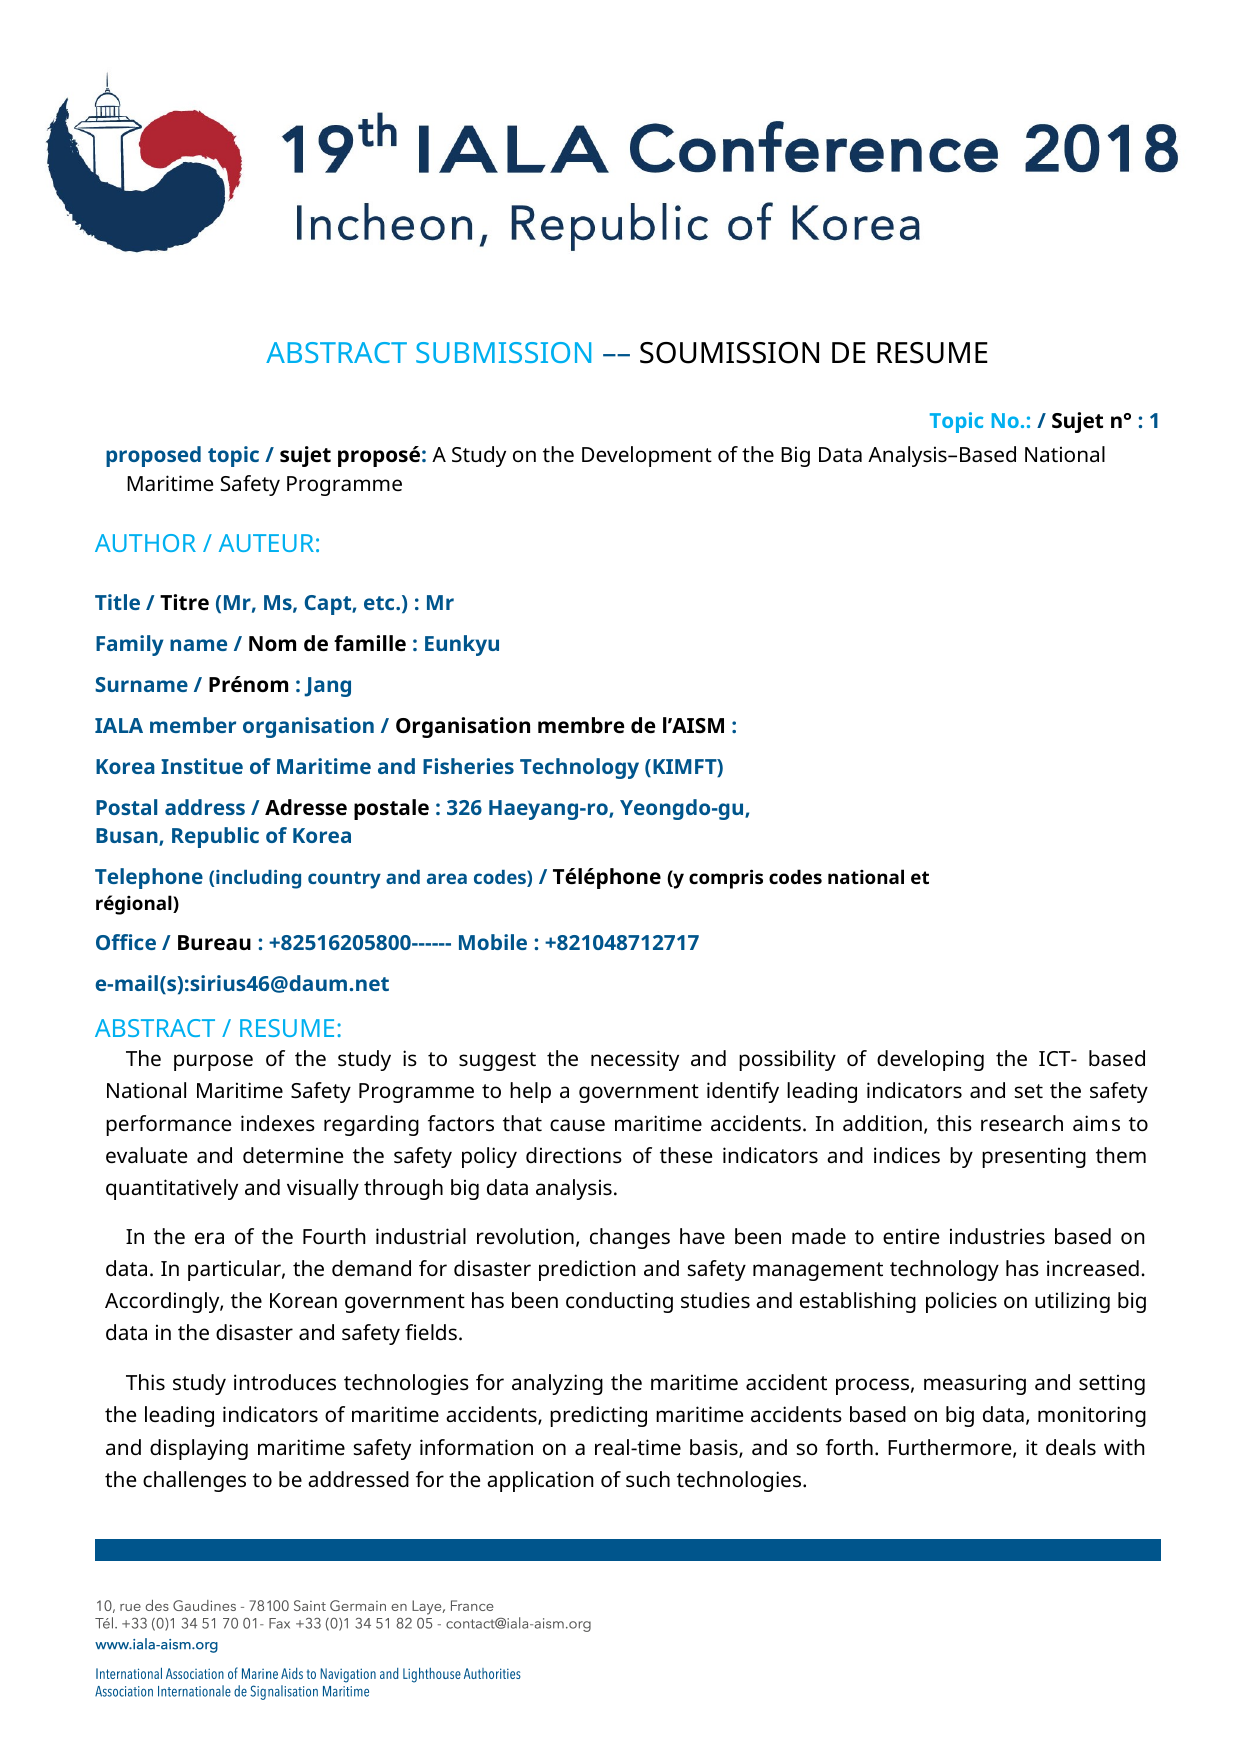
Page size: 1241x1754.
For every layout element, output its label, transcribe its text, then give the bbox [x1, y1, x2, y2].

text Telephone (including country and area codes) / Téléphone (y compris codes national et régional) [94, 862, 936, 916]
text This study introduces technologies for analyzing the maritime accident process, measuring and setting the leading indicators of maritime accidents, predicting maritime accidents based on big data, monitoring and displaying maritime safety information on a real-time basis, and so forth. Furthermore, it deals with the challenges to be addressed for the application of such technologies. [105, 1368, 1148, 1494]
text e-mail(s):sirius46@daum.net [94, 969, 936, 998]
text The purpose of the study is to suggest the necessity and possibility of developing the ICT- based National Maritime Safety Programme to help a government identify leading indicators and set the safety performance indexes regarding factors that cause maritime accidents. In addition, this research aims to evaluate and determine the safety policy directions of these indicators and indices by presenting them quantitatively and visually through big data analysis. [105, 1044, 1148, 1201]
text IALA member organisation / Organisation membre de l’AISM : [94, 711, 759, 739]
text Postal address / Adresse postale : 326 Haeyang-ro, Yeongdo-gu, Busan, Republic of Korea [94, 793, 759, 849]
text Surname / Prénom : Jang [94, 670, 921, 698]
text In the era of the Fourth industrial revolution, changes have been made to entire industries based on data. In particular, the demand for disaster prediction and safety management technology has increased. Accordingly, the Korean government has been conducting studies and establishing policies on utilizing big data in the disaster and safety fields. [105, 1222, 1148, 1347]
text ABSTRACT SUBMISSION –– SOUMISSION DE RESUME [94, 332, 1161, 372]
text Title / Titre (Mr, Ms, Capt, etc.) : Mr [94, 588, 1161, 616]
text Office / Bureau : +82516205800------ Mobile : +821048712717 [94, 928, 936, 957]
text AUTHOR / AUTEUR: [94, 526, 1161, 559]
text proposed topic / sujet proposé: A Study on the Development of the Big Data Analysis–Based National Maritime Safety Programme [105, 440, 1161, 497]
picture [26, 45, 1214, 302]
table_header PLEASE RETURN TO contact@iala-aism.org by 31st March 2017 VEUILLEZ RETOURNER A contact@iala-aism.org avant le 31 mars 2017 [95, 1539, 1161, 1561]
text ABSTRACT / RESUME: [94, 1010, 1161, 1044]
text Topic No.: / Sujet n° : 1 [94, 406, 1161, 434]
text Korea Institue of Maritime and Fisheries Technology (KIMFT) [94, 752, 921, 780]
text Family name / Nom de famille : Eunkyu [94, 629, 921, 657]
picture [89, 1595, 622, 1714]
